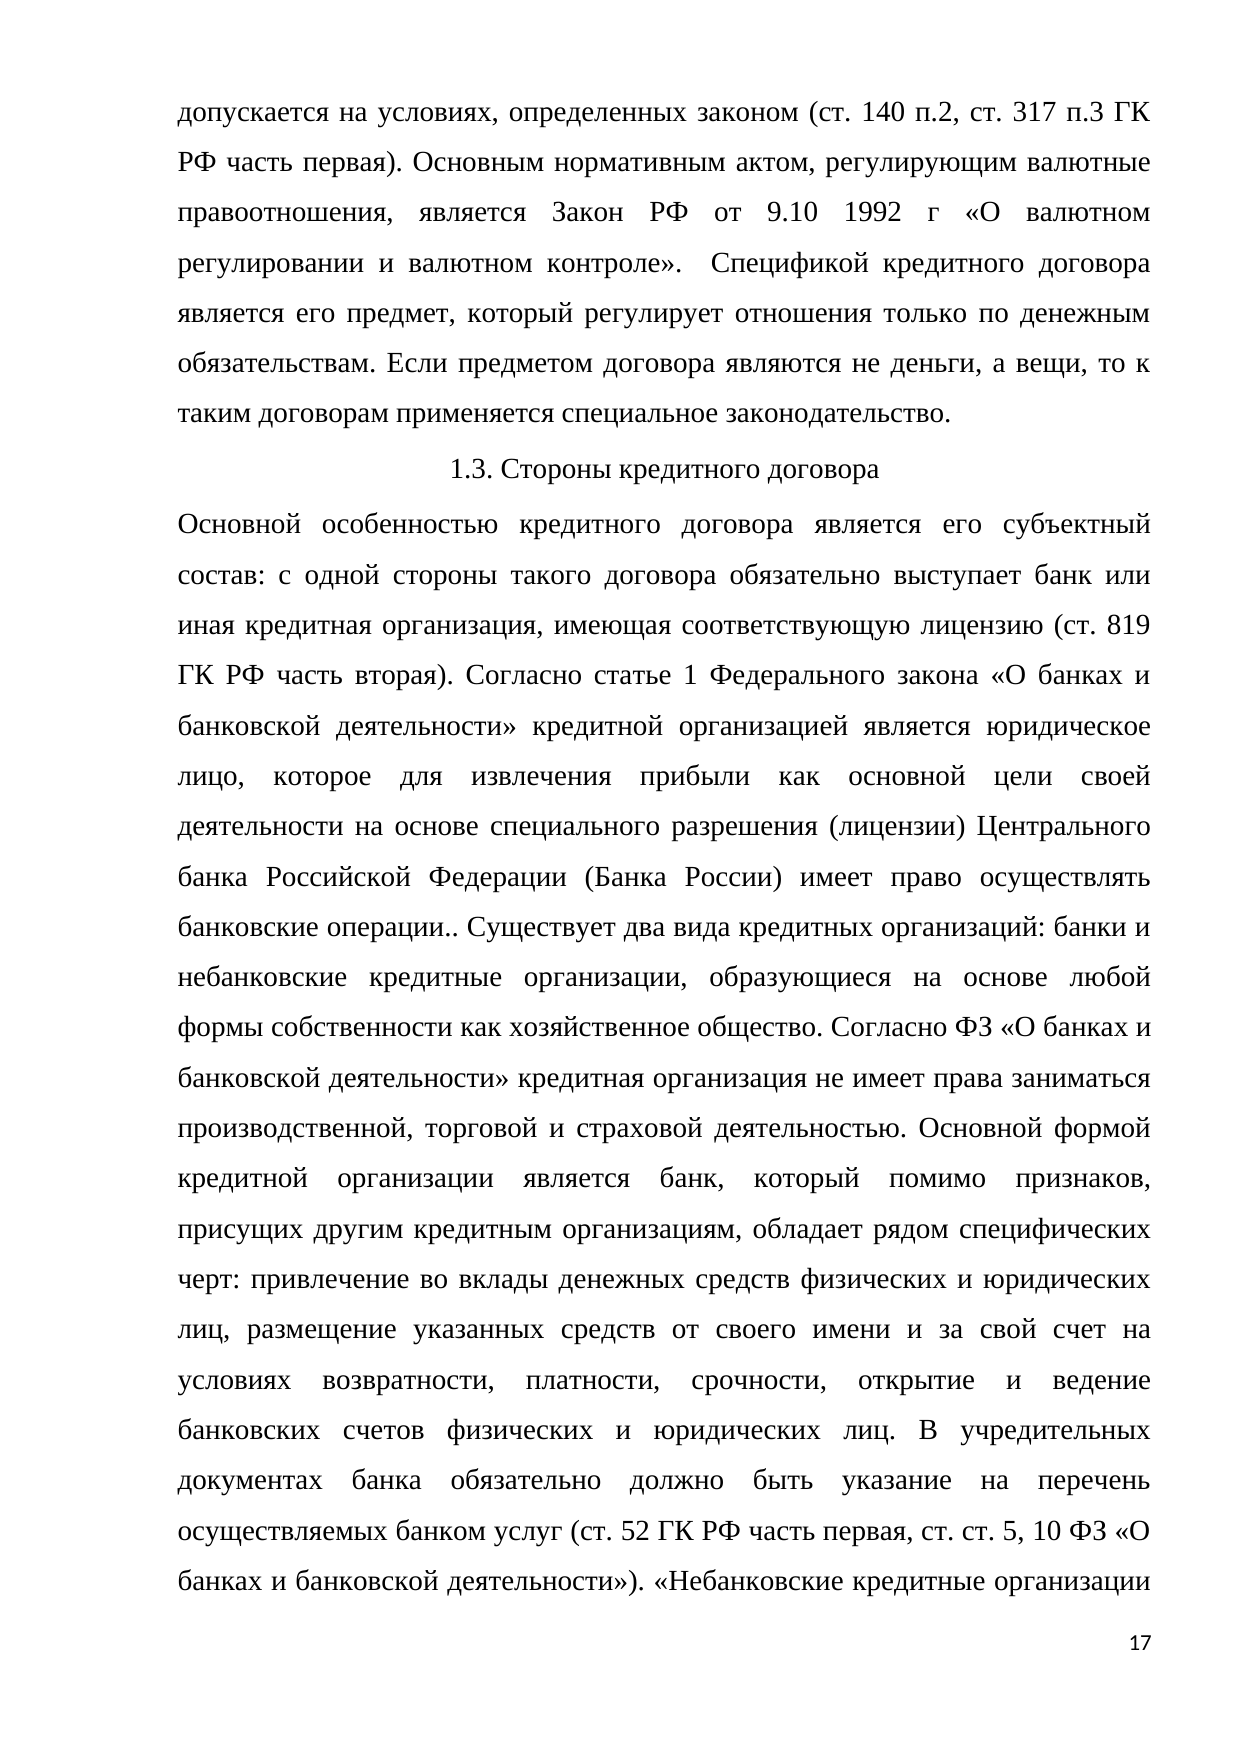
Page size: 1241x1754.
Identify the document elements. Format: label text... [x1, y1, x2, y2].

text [177, 506, 1152, 1597]
text 1.3. Стороны кредитного договора [177, 451, 1152, 484]
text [177, 94, 1152, 429]
